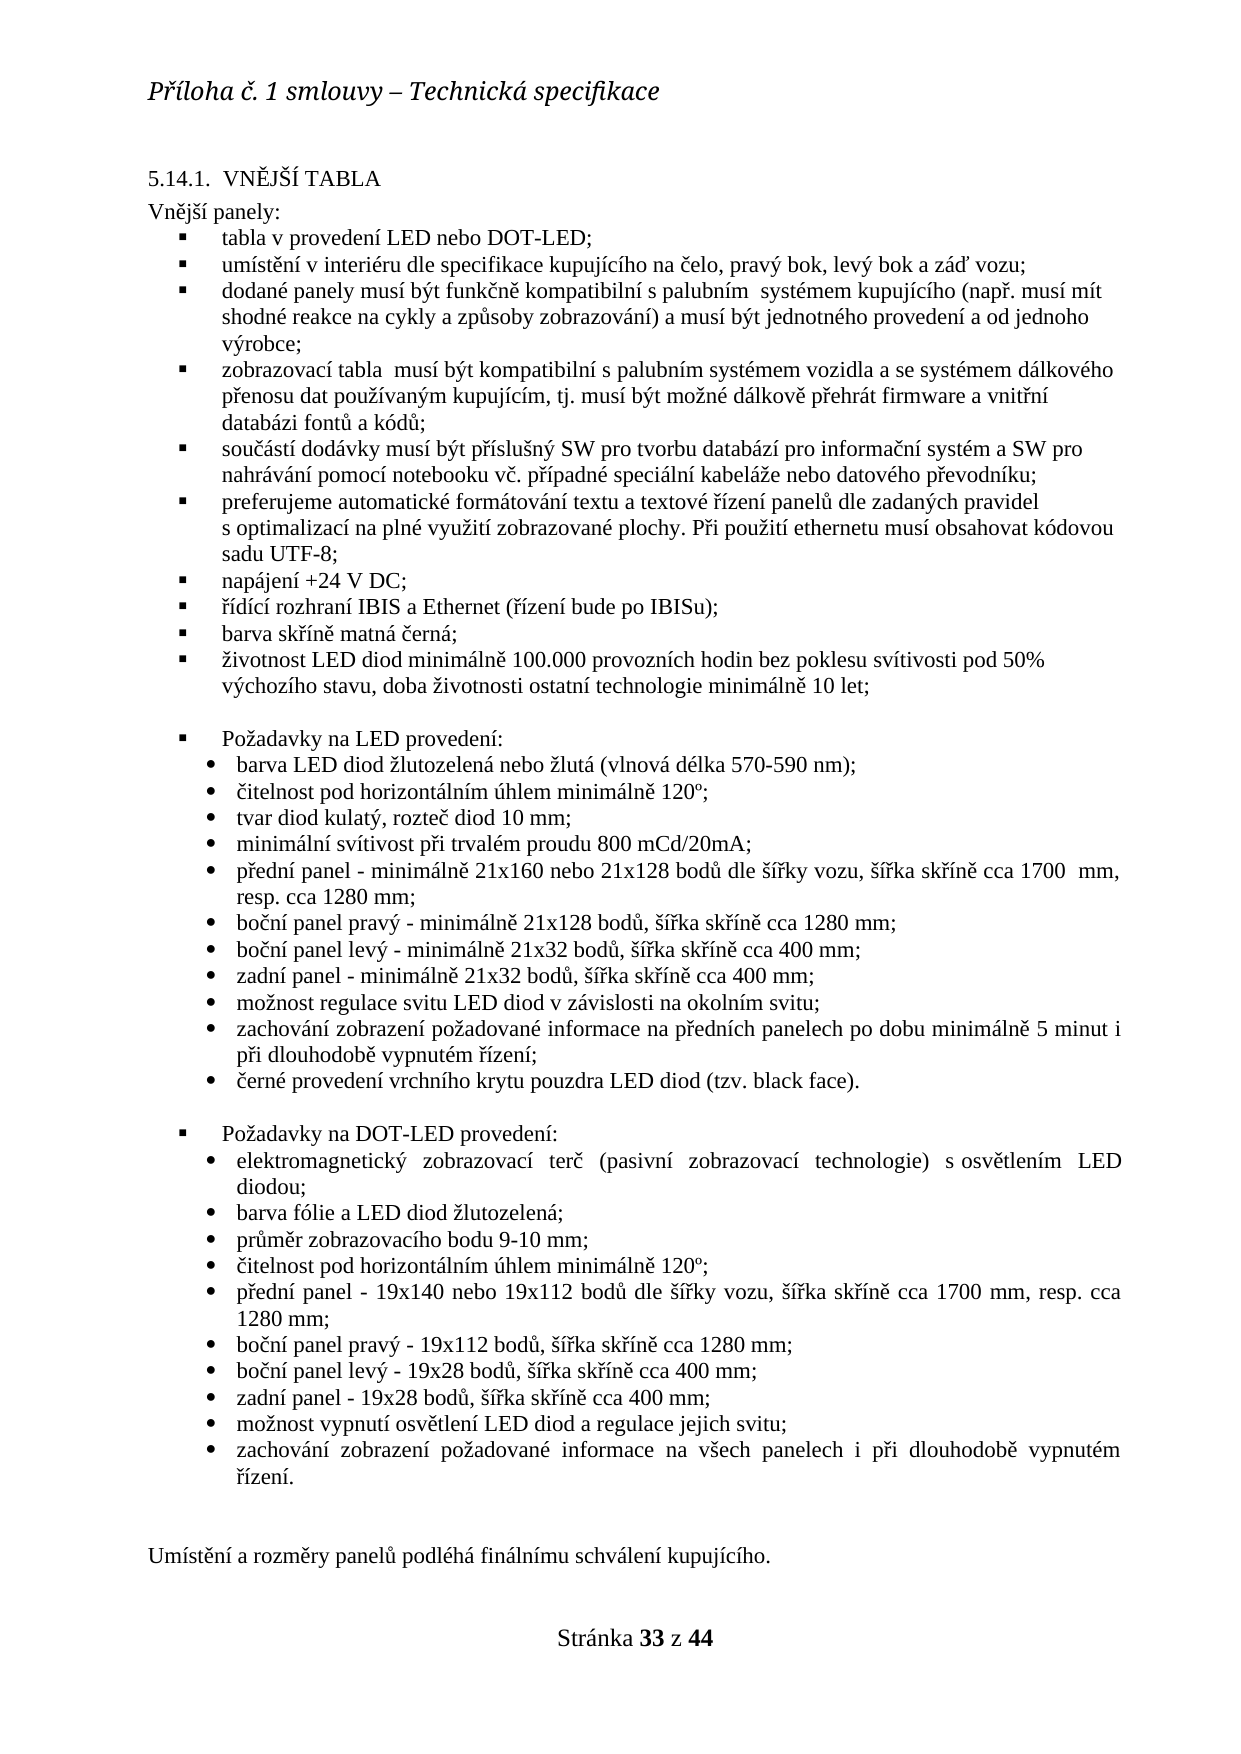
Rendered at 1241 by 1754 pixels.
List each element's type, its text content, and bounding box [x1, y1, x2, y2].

list Požadavky na LED provedení: [177, 725, 1122, 751]
list zachování zobrazení požadované informace na předních panelech po dobu minimálně 5 minut i při dlouhodobě vypnutém řízení; [207, 1015, 1122, 1068]
list tvar diod kulatý, rozteč diod 10 mm; [207, 804, 1122, 830]
list zobrazovací tabla musí být kompatibilní s palubním systémem vozidla a se systémem dálkového přenosu dat používaným kupujícím, tj. musí být možné dálkově přehrát firmware a vnitřní databázi fontů a kódů; [177, 356, 1122, 435]
list černé provedení vrchního krytu pouzdra LED diod (tzv. black face). [207, 1068, 1122, 1094]
list zadní panel - 19x28 bodů, šířka skříně cca 400 mm; [207, 1384, 1122, 1410]
subtitle VNĚJŠÍ TABLA [148, 165, 1122, 192]
list řídící rozhraní IBIS a Ethernet (řízení bude po IBISu); [177, 593, 1122, 619]
list průměr zobrazovacího bodu 9-10 mm; [207, 1226, 1122, 1252]
list barva skříně matná černá; [177, 619, 1122, 646]
list životnost LED diod minimálně 100.000 provozních hodin bez poklesu svítivosti pod 50% výchozího stavu, doba životnosti ostatní technologie minimálně 10 let; [177, 646, 1122, 699]
text Umístění a rozměry panelů podléhá finálnímu schválení kupujícího. [148, 1542, 1122, 1568]
list boční panel levý - minimálně 21x32 bodů, šířka skříně cca 400 mm; [207, 936, 1122, 962]
list barva LED diod žlutozelená nebo žlutá (vlnová délka 570-590 nm); [207, 751, 1122, 778]
list preferujeme automatické formátování textu a textové řízení panelů dle zadaných pravidel s optimalizací na plné využití zobrazované plochy. Při použití ethernetu musí obsahovat kódovou sadu UTF-8; [177, 488, 1122, 567]
list umístění v interiéru dle specifikace kupujícího na čelo, pravý bok, levý bok a záď vozu; [177, 251, 1122, 277]
list boční panel pravý - 19x112 bodů, šířka skříně cca 1280 mm; [207, 1331, 1122, 1357]
list minimální svítivost při trvalém proudu 800 mCd/20mA; [207, 830, 1122, 857]
list dodané panely musí být funkčně kompatibilní s palubním systémem kupujícího (např. musí mít shodné reakce na cykly a způsoby zobrazování) a musí být jednotného provedení a od jednoho výrobce; [177, 277, 1122, 356]
list elektromagnetický zobrazovací terč (pasivní zobrazovací technologie) s osvětlením LED diodou; [207, 1147, 1122, 1199]
list přední panel - 19x140 nebo 19x112 bodů dle šířky vozu, šířka skříně cca 1700 mm, resp. cca 1280 mm; [207, 1278, 1122, 1331]
list barva fólie a LED diod žlutozelená; [207, 1199, 1122, 1226]
text Vnější panely: [148, 198, 1122, 224]
list čitelnost pod horizontálním úhlem minimálně 120º; [207, 778, 1122, 804]
list zadní panel - minimálně 21x32 bodů, šířka skříně cca 400 mm; [207, 962, 1122, 988]
list možnost vypnutí osvětlení LED diod a regulace jejich svitu; [207, 1410, 1122, 1437]
list boční panel levý - 19x28 bodů, šířka skříně cca 400 mm; [207, 1357, 1122, 1384]
list napájení +24 V DC; [177, 567, 1122, 593]
list Požadavky na DOT-LED provedení: [177, 1120, 1122, 1147]
list zachování zobrazení požadované informace na všech panelech i při dlouhodobě vypnutém řízení. [207, 1437, 1122, 1489]
list součástí dodávky musí být příslušný SW pro tvorbu databází pro informační systém a SW pro nahrávání pomocí notebooku vč. případné speciální kabeláže nebo datového převodníku; [177, 435, 1122, 488]
list tabla v provedení LED nebo DOT-LED; [177, 224, 1122, 251]
list čitelnost pod horizontálním úhlem minimálně 120º; [207, 1252, 1122, 1278]
list možnost regulace svitu LED diod v závislosti na okolním svitu; [207, 988, 1122, 1015]
list boční panel pravý - minimálně 21x128 bodů, šířka skříně cca 1280 mm; [207, 909, 1122, 936]
list přední panel - minimálně 21x160 nebo 21x128 bodů dle šířky vozu, šířka skříně cca 1700 mm, resp. cca 1280 mm; [207, 857, 1122, 909]
